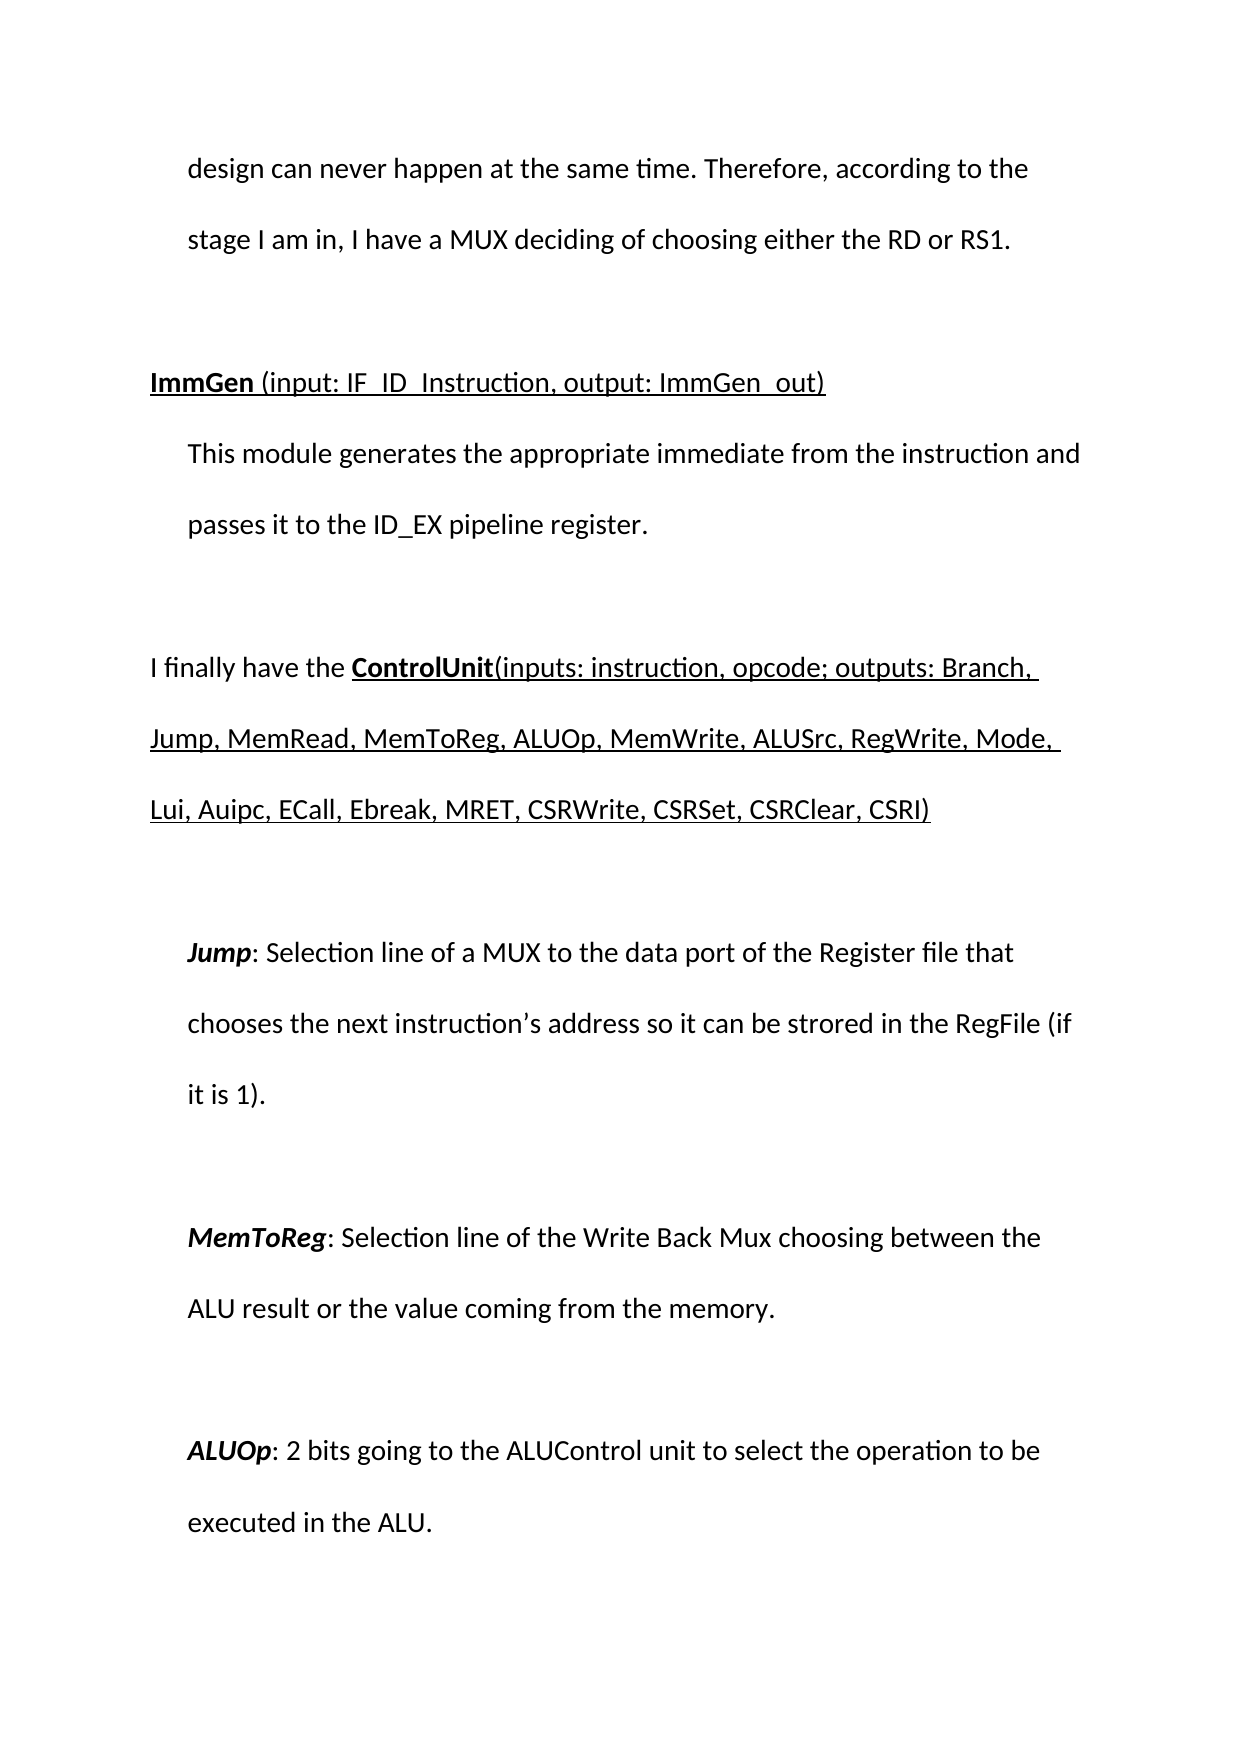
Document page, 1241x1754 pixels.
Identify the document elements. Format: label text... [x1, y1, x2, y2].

list Jump: Selection line of a MUX to the data port of the Register file that chooses the next instruction’s address so it can be strored in the RegFile (if it is 1). [187, 934, 1090, 1112]
list MemToReg: Selection line of the Write Back Mux choosing between the ALU result or the value coming from the memory. [187, 1219, 1090, 1326]
list ALUOp: 2 bits going to the ALUControl unit to select the operation to be executed in the ALU. [187, 1432, 1090, 1539]
list I finally have the ControlUnit(inputs: instruction, opcode; outputs: Branch, Jump, MemRead, MemToReg, ALUOp, MemWrite, ALUSrc, RegWrite, Mode, Lui, Auipc, ECall, Ebreak, MRET, CSRWrite, CSRSet, CSRClear, CSRI) [150, 649, 1090, 827]
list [187, 150, 1090, 257]
list This module generates the appropriate immediate from the instruction and passes it to the ID_EX pipeline register. [187, 435, 1090, 542]
list ImmGen (input: IF_ID_Instruction, output: ImmGen_out) [150, 364, 1090, 399]
